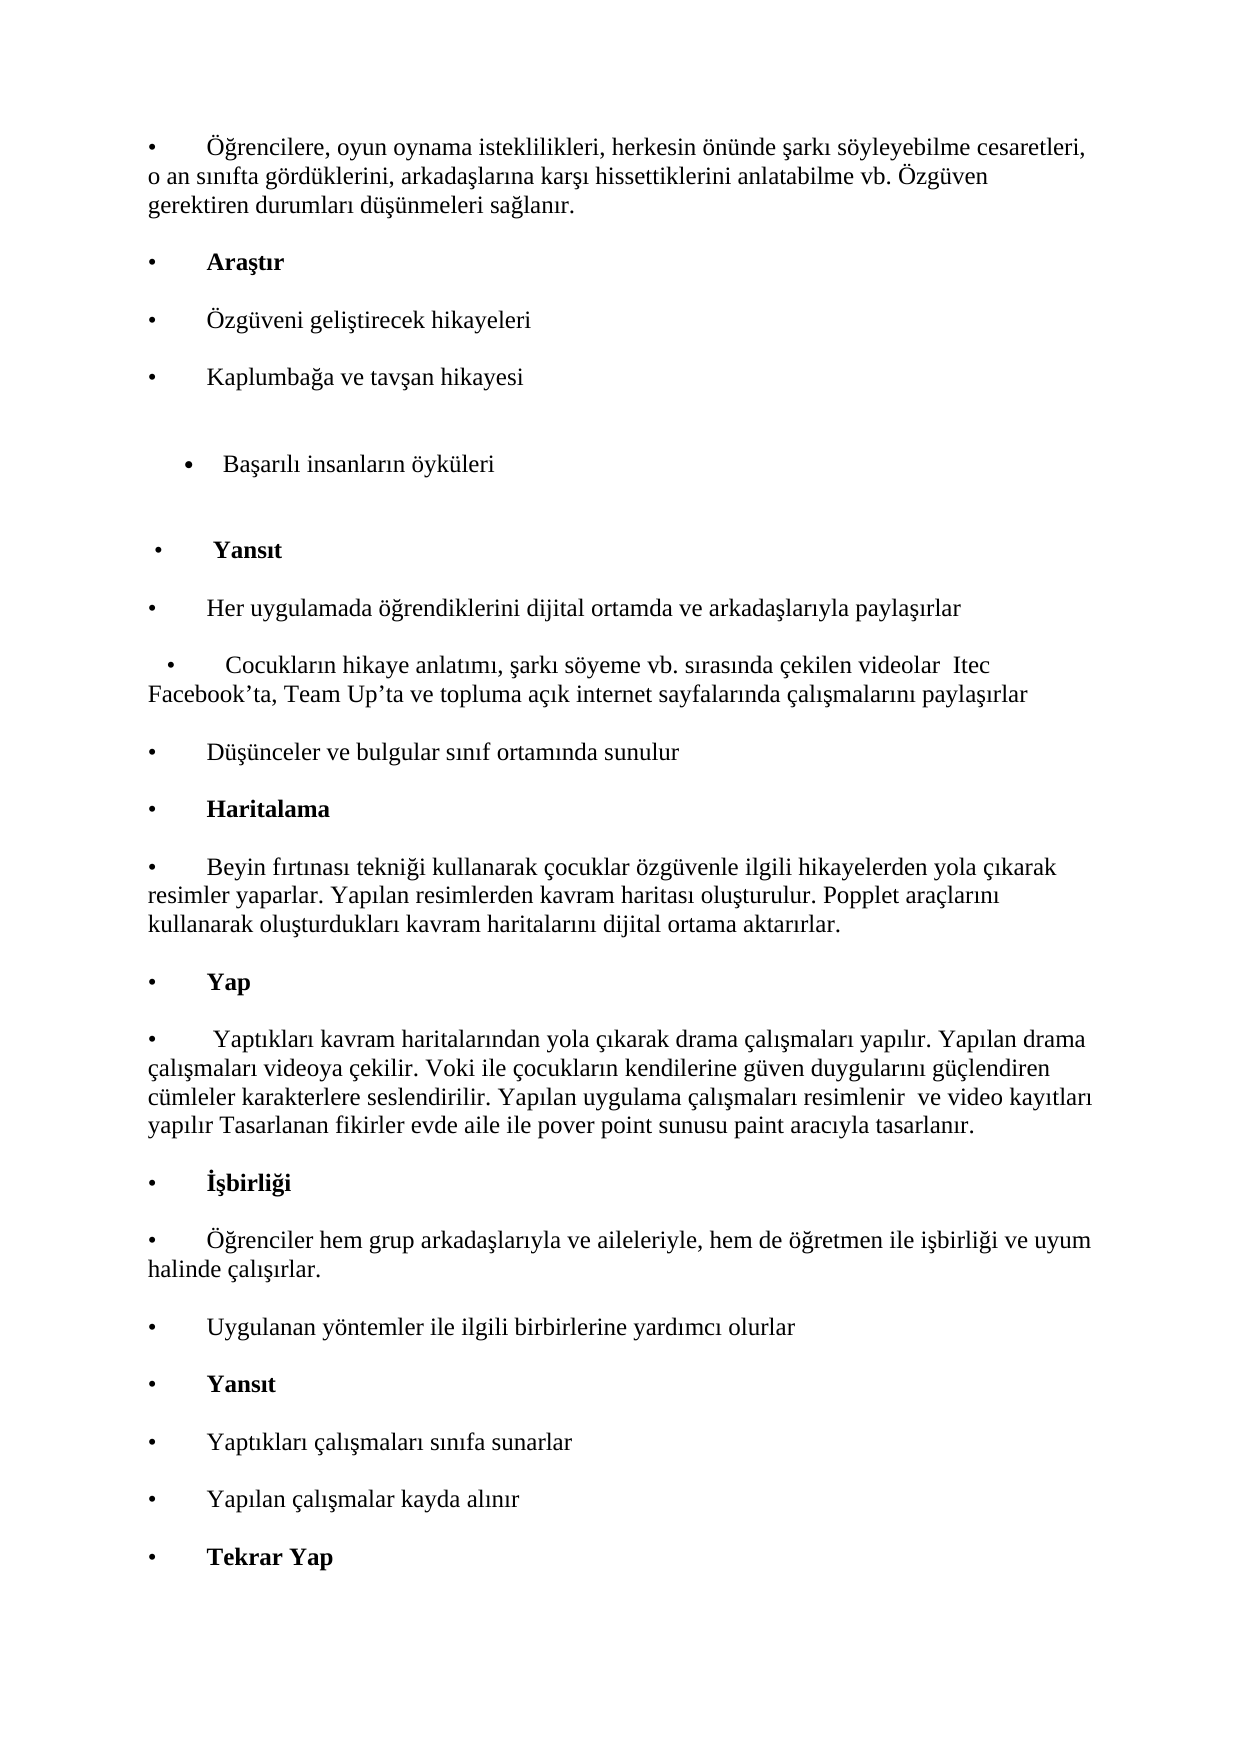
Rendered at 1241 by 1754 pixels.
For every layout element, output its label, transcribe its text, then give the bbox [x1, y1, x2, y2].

list Başarılı insanların öyküleri [185, 449, 1093, 478]
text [148, 103, 1093, 420]
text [148, 507, 1093, 1599]
